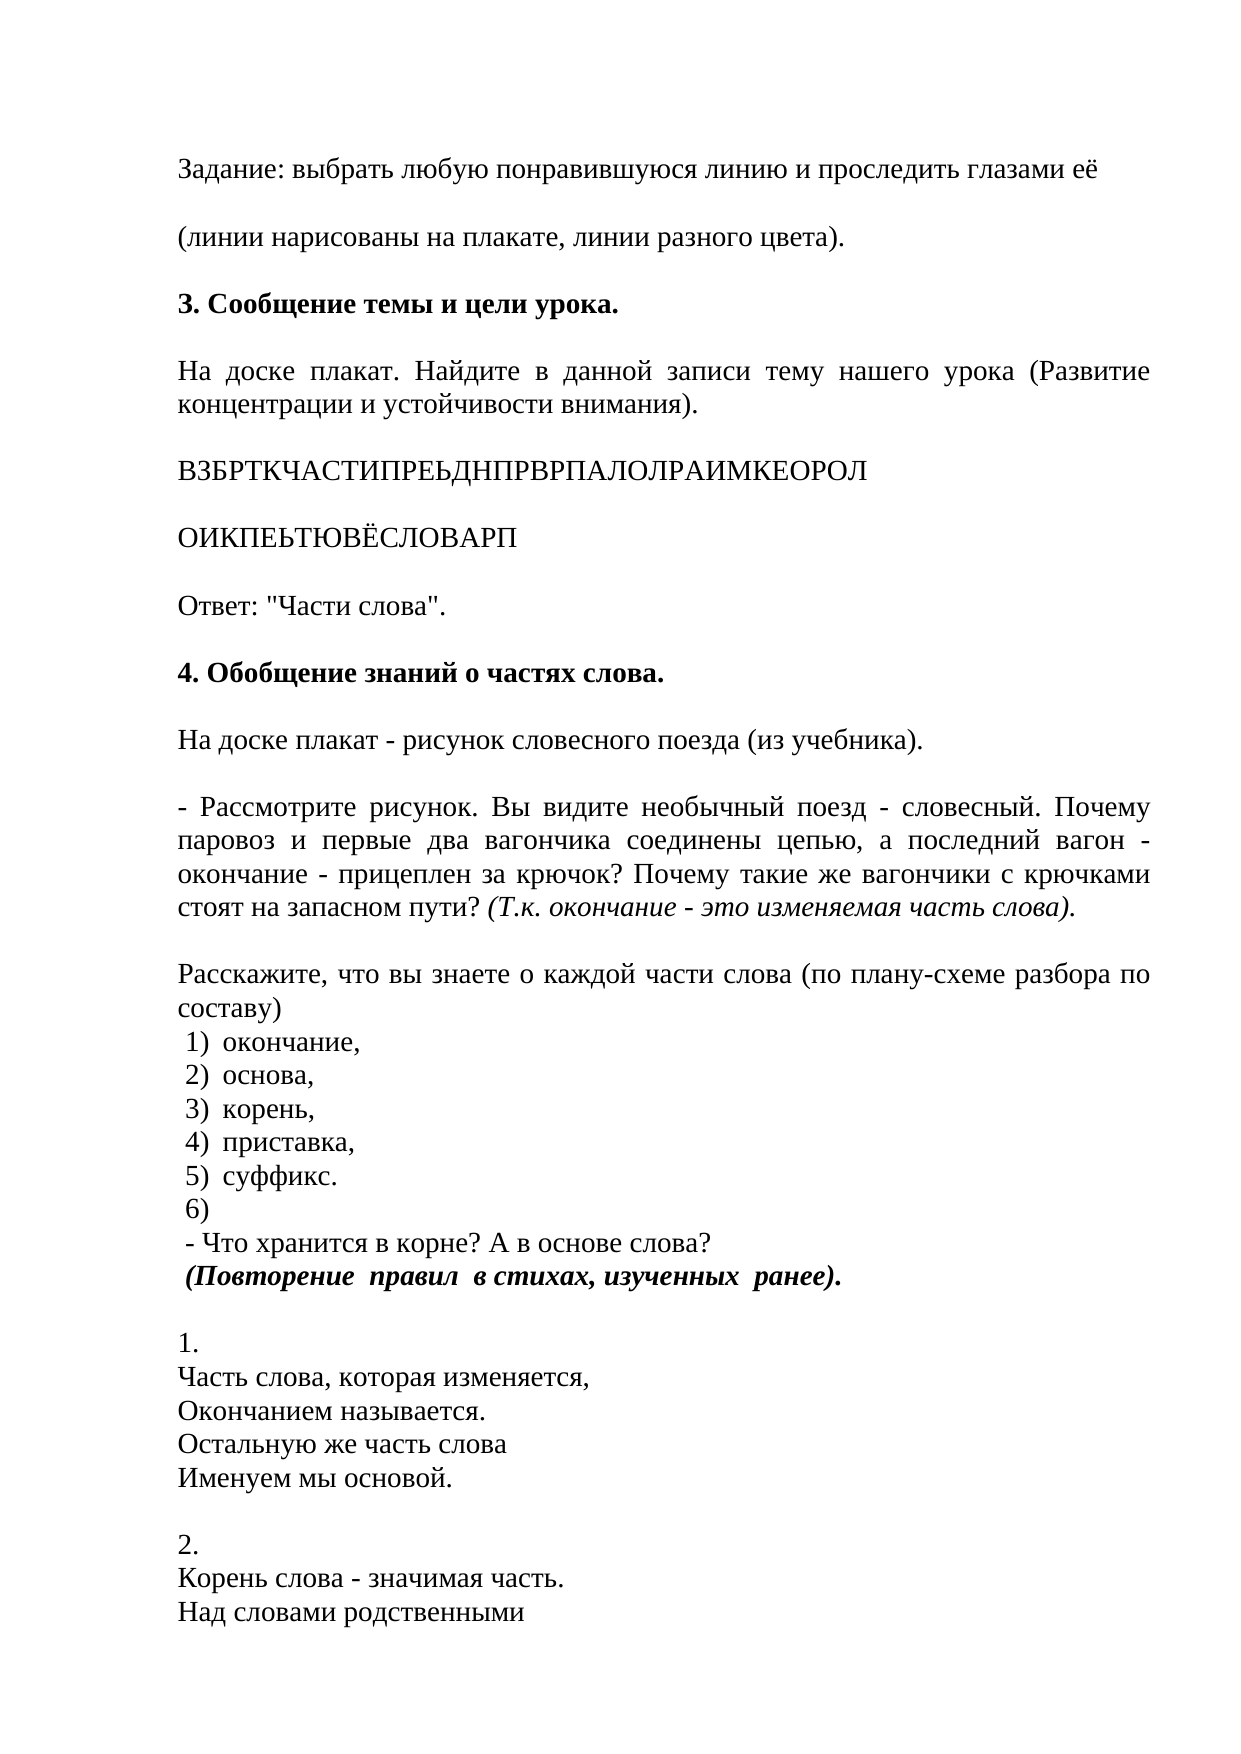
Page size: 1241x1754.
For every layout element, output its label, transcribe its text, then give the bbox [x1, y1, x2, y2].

text Ответ: "Части слова". [177, 588, 1152, 621]
text На доске плакат. Найдите в данной записи тему нашего урока (Развитие концентрации и устойчивости внимания). [177, 353, 1152, 420]
text Часть слова, которая изменяется, [177, 1359, 1152, 1393]
text ОИКПЕЬТЮВЁСЛОВАРП [177, 521, 1152, 554]
text Именуем мы основой. [177, 1460, 1152, 1493]
list приставка, [185, 1124, 1152, 1158]
text - Что хранится в корне? А в основе слова? [185, 1225, 1152, 1258]
text (линии нарисованы на плакате, линии разного цвета). [177, 219, 1152, 252]
text 4. Обобщение знаний о частях слова. [177, 655, 1152, 688]
list основа, [185, 1057, 1152, 1091]
text Остальную же часть слова [177, 1426, 1152, 1460]
text (Повторение правил в стихах, изученных ранее). [177, 1258, 1152, 1292]
text Окончанием называется. [177, 1393, 1152, 1426]
text Корень слова - значимая часть. [177, 1560, 1152, 1594]
text Задание: выбрать любую понравившуюся линию и проследить глазами её [177, 152, 1152, 185]
text На доске плакат - рисунок словесного поезда (из учебника). [177, 722, 1152, 755]
list суффикс. [185, 1158, 1152, 1191]
list окончание, [185, 1024, 1152, 1057]
text Расскажите, что вы знаете о каждой части слова (по плану-схеме разбора по составу) [177, 957, 1152, 1024]
text Над словами родственными [177, 1594, 1152, 1627]
text - Рассмотрите рисунок. Вы видите необычный поезд - словесный. Почему паровоз и первые два вагончика соединены цепью, а последний вагон - окончание - прицеплен за крючок? Почему такие же вагончики с крючками стоят на запасном пути? (Т.к. окончание - это изменяемая часть слова). [177, 789, 1152, 923]
list корень, [185, 1091, 1152, 1124]
text З. Сообщение темы и цели урока. [177, 286, 1152, 319]
text 2. [177, 1527, 1152, 1560]
text ВЗБРТКЧАСТИПРЕЬДНПРВРПАЛОЛРАИМКЕОРОЛ [177, 453, 1152, 487]
text 1. [177, 1326, 1152, 1359]
